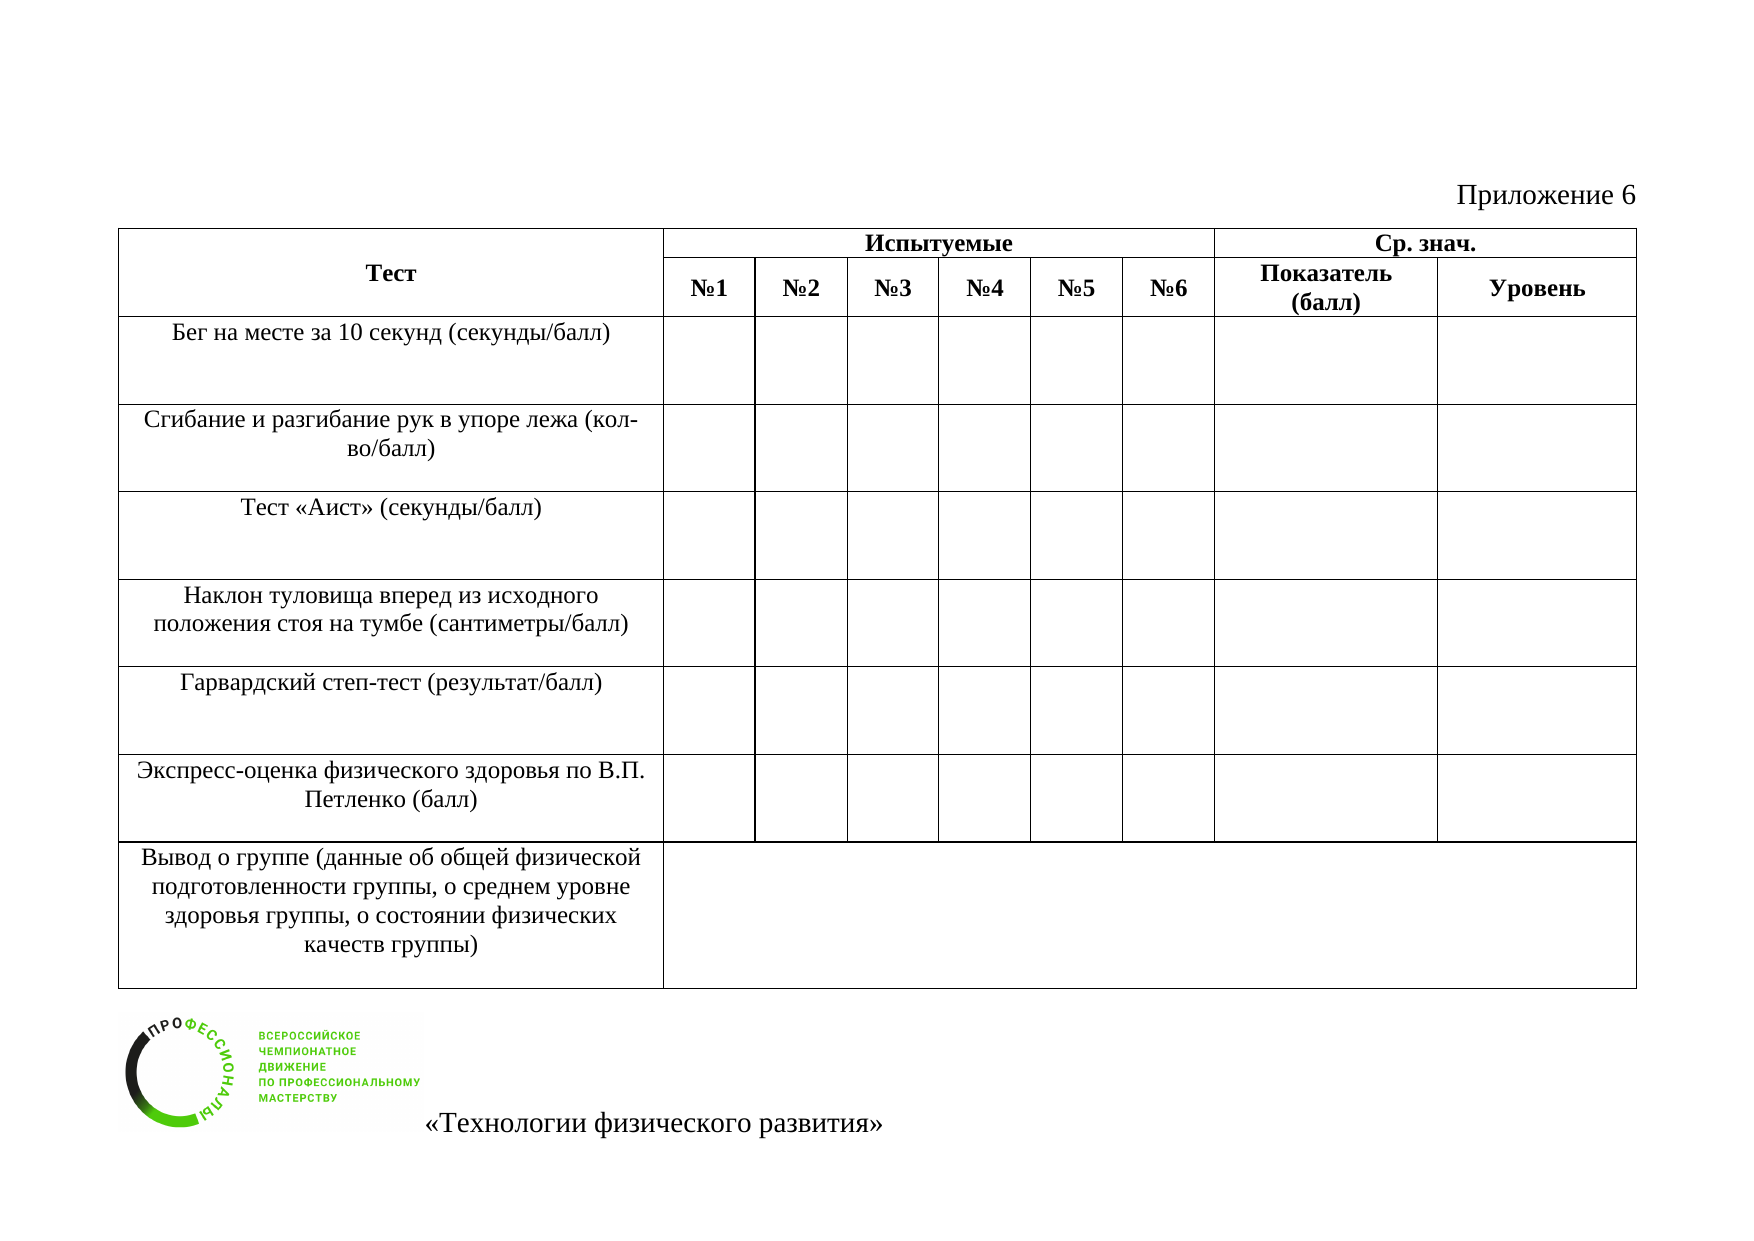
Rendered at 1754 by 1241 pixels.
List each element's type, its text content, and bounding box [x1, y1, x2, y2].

table_cell [939, 405, 1030, 491]
table_cell [939, 317, 1030, 403]
table_cell [848, 667, 938, 754]
table_cell №6 [1123, 258, 1214, 316]
table_cell [664, 405, 754, 491]
table_cell [756, 755, 847, 841]
table_cell Наклон туловища вперед из исходного положения стоя на тумбе (сантиметры/балл) [119, 580, 663, 666]
picture [118, 1012, 425, 1132]
table_cell Уровень [1438, 258, 1636, 316]
table_cell [1123, 667, 1214, 754]
table_cell [664, 755, 754, 841]
table_cell [1031, 755, 1122, 841]
table_cell [1031, 405, 1122, 491]
table_cell [1215, 317, 1437, 403]
table_cell [1123, 580, 1214, 666]
table_cell [664, 492, 754, 579]
table_cell [664, 843, 1636, 988]
table_header Тест [119, 229, 663, 316]
table_cell [1123, 492, 1214, 579]
table_cell [1215, 667, 1437, 754]
table_cell [848, 492, 938, 579]
table_cell [1123, 317, 1214, 403]
table_cell №1 [664, 258, 754, 316]
table_cell [939, 755, 1030, 841]
table_cell [939, 580, 1030, 666]
table_cell [1438, 317, 1636, 403]
table_cell Показатель (балл) [1215, 258, 1437, 316]
table_cell [1031, 667, 1122, 754]
table_cell [1438, 667, 1636, 754]
text Приложение 6 [118, 177, 1636, 211]
table_cell №2 [756, 258, 847, 316]
table_cell [939, 492, 1030, 579]
table_cell №4 [939, 258, 1030, 316]
table_cell №3 [848, 258, 938, 316]
table_cell [664, 580, 754, 666]
table_cell [1438, 405, 1636, 491]
table_cell [1215, 492, 1437, 579]
table_cell [1031, 317, 1122, 403]
table_cell [756, 317, 847, 403]
table_cell Экспресс-оценка физического здоровья по В.П. Петленко (балл) [119, 755, 663, 841]
table_cell [939, 667, 1030, 754]
table_cell Бег на месте за 10 секунд (секунды/балл) [119, 317, 663, 403]
table_cell [848, 317, 938, 403]
table_cell [848, 580, 938, 666]
table_cell [1215, 405, 1437, 491]
table_cell [848, 405, 938, 491]
table_cell №5 [1031, 258, 1122, 316]
table_cell [664, 667, 754, 754]
table_cell Вывод о группе (данные об общей физической подготовленности группы, о среднем уровне здоровья группы, о состоянии физических качеств группы) [119, 843, 663, 988]
table_cell [1031, 492, 1122, 579]
table_cell [1123, 755, 1214, 841]
table_header Испытуемые [664, 229, 1214, 257]
table_cell [1123, 405, 1214, 491]
table_cell Сгибание и разгибание рук в упоре лежа (кол-во/балл) [119, 405, 663, 491]
table_cell Гарвардский степ-тест (результат/балл) [119, 667, 663, 754]
table_cell [1031, 580, 1122, 666]
table_cell Тест «Аист» (секунды/балл) [119, 492, 663, 579]
table_cell [1438, 492, 1636, 579]
table_cell [756, 580, 847, 666]
table_cell [1215, 755, 1437, 841]
table_cell [848, 755, 938, 841]
table_header Ср. знач. [1215, 229, 1636, 257]
table_cell [1438, 580, 1636, 666]
table_cell [664, 317, 754, 403]
table_cell [1215, 580, 1437, 666]
table_cell [1438, 755, 1636, 841]
table_cell [756, 492, 847, 579]
table_cell [756, 405, 847, 491]
table_cell [756, 667, 847, 754]
